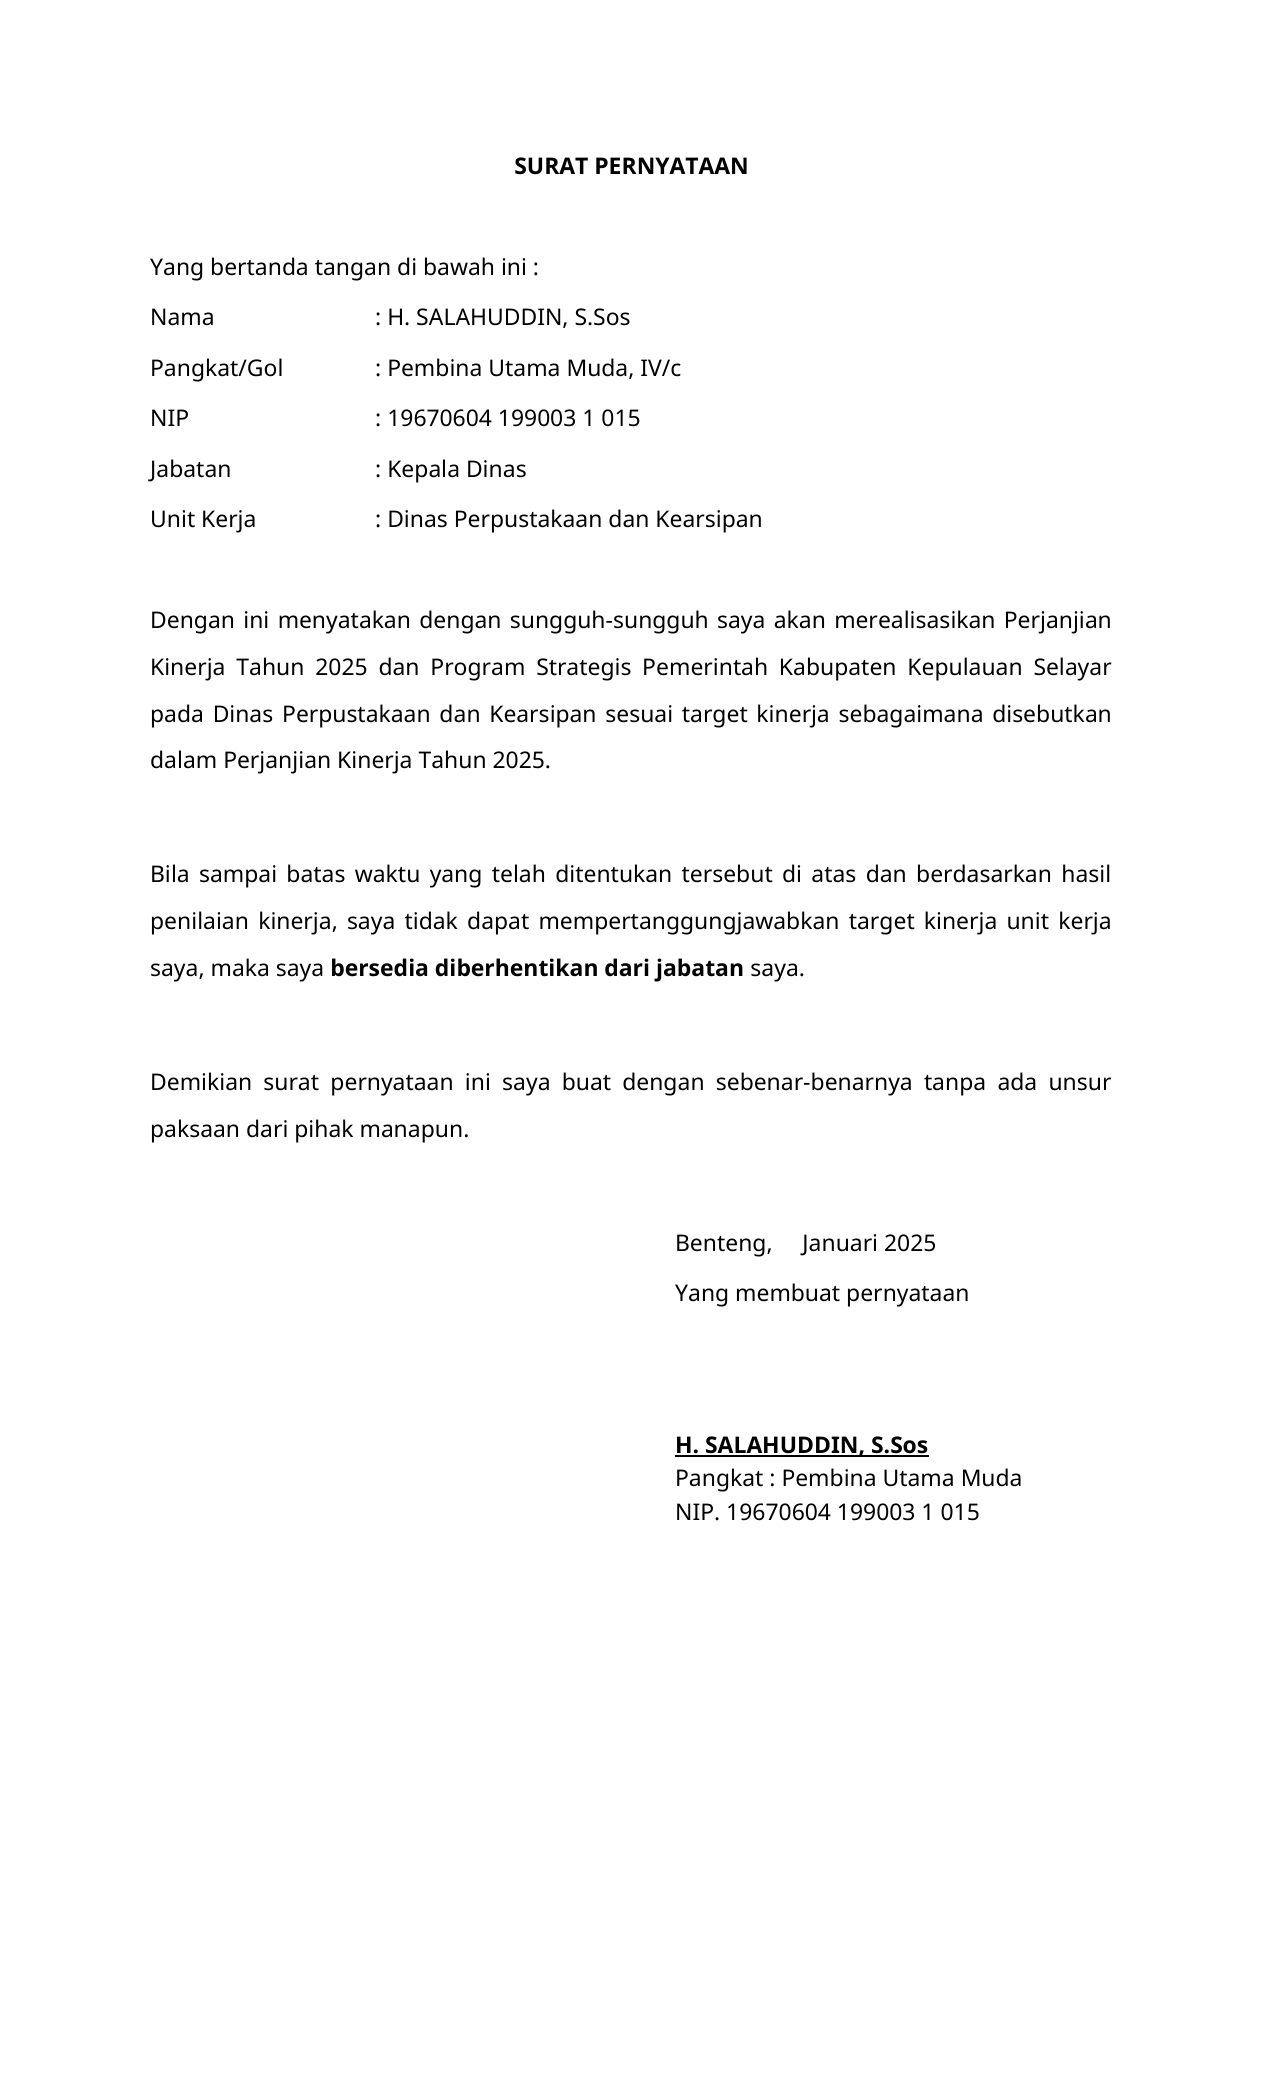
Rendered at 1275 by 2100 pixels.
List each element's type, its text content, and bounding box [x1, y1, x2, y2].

text Yang bertanda tangan di bawah ini : [150, 251, 1113, 282]
text NIP : 19670604 199003 1 015 [150, 402, 1113, 433]
text Unit Kerja : Dinas Perpustakaan dan Kearsipan [150, 503, 1113, 534]
text NIP. 19670604 199003 1 015 [150, 1496, 1113, 1527]
text Pangkat/Gol : Pembina Utama Muda, IV/c [150, 352, 1113, 383]
text H. SALAHUDDIN, S.Sos [150, 1428, 1113, 1460]
text Jabatan : Kepala Dinas [150, 452, 1113, 484]
text Nama : H. SALAHUDDIN, S.Sos [150, 301, 1113, 332]
text Pangkat : Pembina Utama Muda [150, 1462, 1113, 1493]
text SURAT PERNYATAAN [150, 150, 1113, 181]
text Dengan ini menyatakan dengan sungguh-sungguh saya akan merealisasikan Perjanjian Kinerja Tahun 2025 dan Program Strategis Pemerintah Kabupaten Kepulauan Selayar pada Dinas Perpustakaan dan Kearsipan sesuai target kinerja sebagaimana disebutkan dalam Perjanjian Kinerja Tahun 2025. [150, 604, 1113, 776]
text Yang membuat pernyataan [150, 1277, 1113, 1308]
text Demikian surat pernyataan ini saya buat dengan sebenar-benarnya tanpa ada unsur paksaan dari pihak manapun. [150, 1066, 1113, 1144]
text Benteng, Januari 2025 [150, 1227, 1113, 1258]
text Bila sampai batas waktu yang telah ditentukan tersebut di atas dan berdasarkan hasil penilaian kinerja, saya tidak dapat mempertanggungjawabkan target kinerja unit kerja saya, maka saya bersedia diberhentikan dari jabatan saya. [150, 858, 1113, 983]
